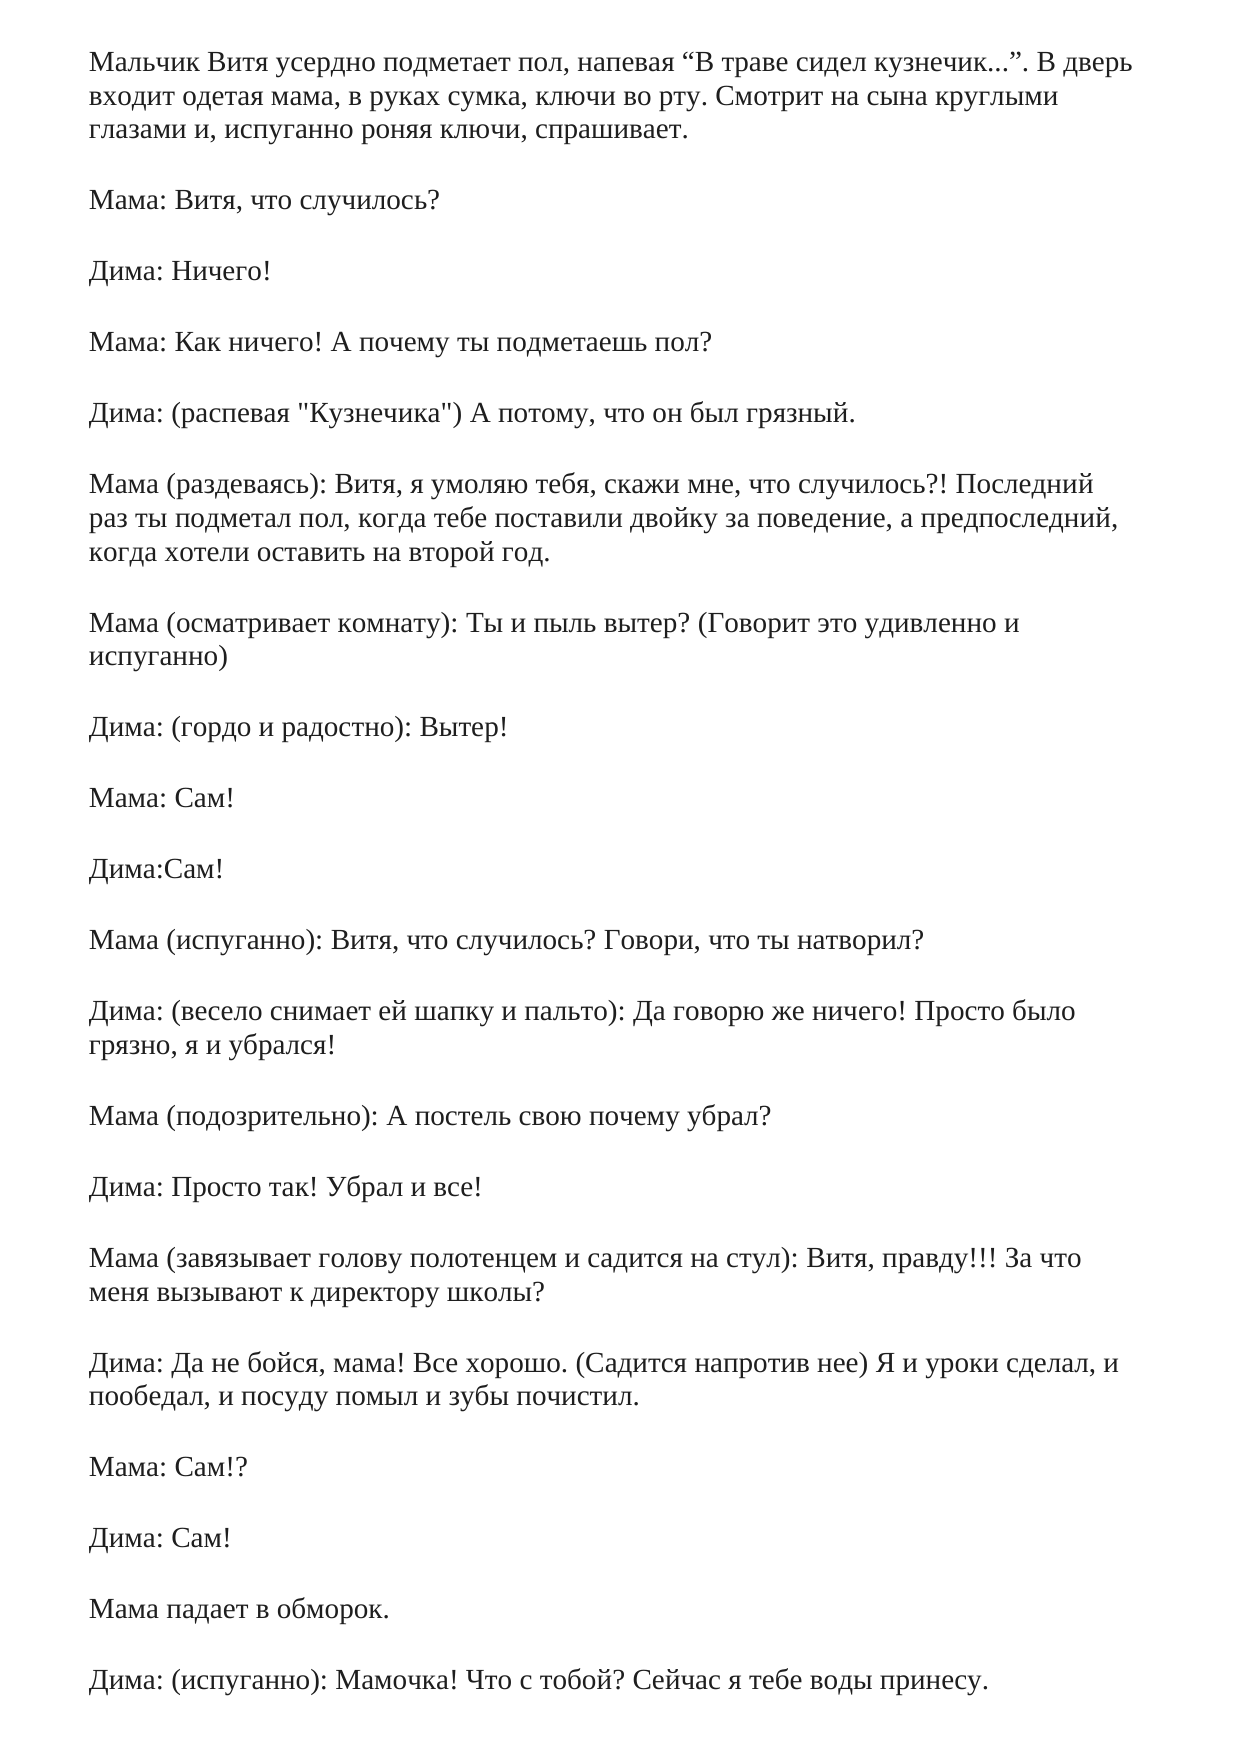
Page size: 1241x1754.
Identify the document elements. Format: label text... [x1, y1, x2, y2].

text Дима: Просто так! Убрал и все! [89, 1169, 1137, 1203]
text Мама падает в обморок. [89, 1591, 1137, 1625]
text Мама: Сам!? [89, 1449, 1137, 1483]
text Мама (подозрительно): А постель свою почему убрал? [89, 1098, 1137, 1132]
text Дима: Ничего! [89, 253, 1137, 287]
text Дима: Сам! [89, 1520, 1137, 1554]
text Мама (завязывает голову полотенцем и садится на стул): Витя, правду!!! За что меня вызывают к директору школы? [89, 1240, 1137, 1307]
text Мама: Сам! [89, 780, 1137, 814]
text Дима: (испуганно): Мамочка! Что с тобой? Сейчас я тебе воды принесу. [89, 1662, 1137, 1696]
text Мама: Как ничего! А почему ты подметаешь пол? [89, 324, 1137, 358]
text Дима: Да не бойся, мама! Все хорошо. (Садится напротив нее) Я и уроки сделал, и пообедал, и посуду помыл и зубы почистил. [89, 1345, 1137, 1412]
text Дима: (весело снимает ей шапку и пальто): Да говорю же ничего! Просто было грязно, я и убрался! [89, 993, 1137, 1061]
text Дима: (гордо и радостно): Вытер! [89, 709, 1137, 743]
text Мама (раздеваясь): Витя, я умоляю тебя, скажи мне, что случилось?! Последний раз ты подметал пол, когда тебе поставили двойку за поведение, а предпоследний, когда хотели оставить на второй год. [89, 467, 1137, 567]
text Дима:Сам! [89, 851, 1137, 885]
text Мальчик Витя усердно подметает пол, напевая “В траве сидел кузнечик...”. В дверь входит одетая мама, в руках сумка, ключи во рту. Смотрит на сына круглыми глазами и, испуганно роняя ключи, спрашивает. [89, 44, 1137, 145]
text Дима: (распевая "Кузнечика") А потому, что он был грязный. [89, 396, 1137, 429]
text Мама (осматривает комнату): Ты и пыль вытер? (Говорит это удивленно и испуганно) [89, 605, 1137, 672]
text Мама: Витя, что случилось? [89, 182, 1137, 216]
text Мама (испуганно): Витя, что случилось? Говори, что ты натворил? [89, 922, 1137, 956]
